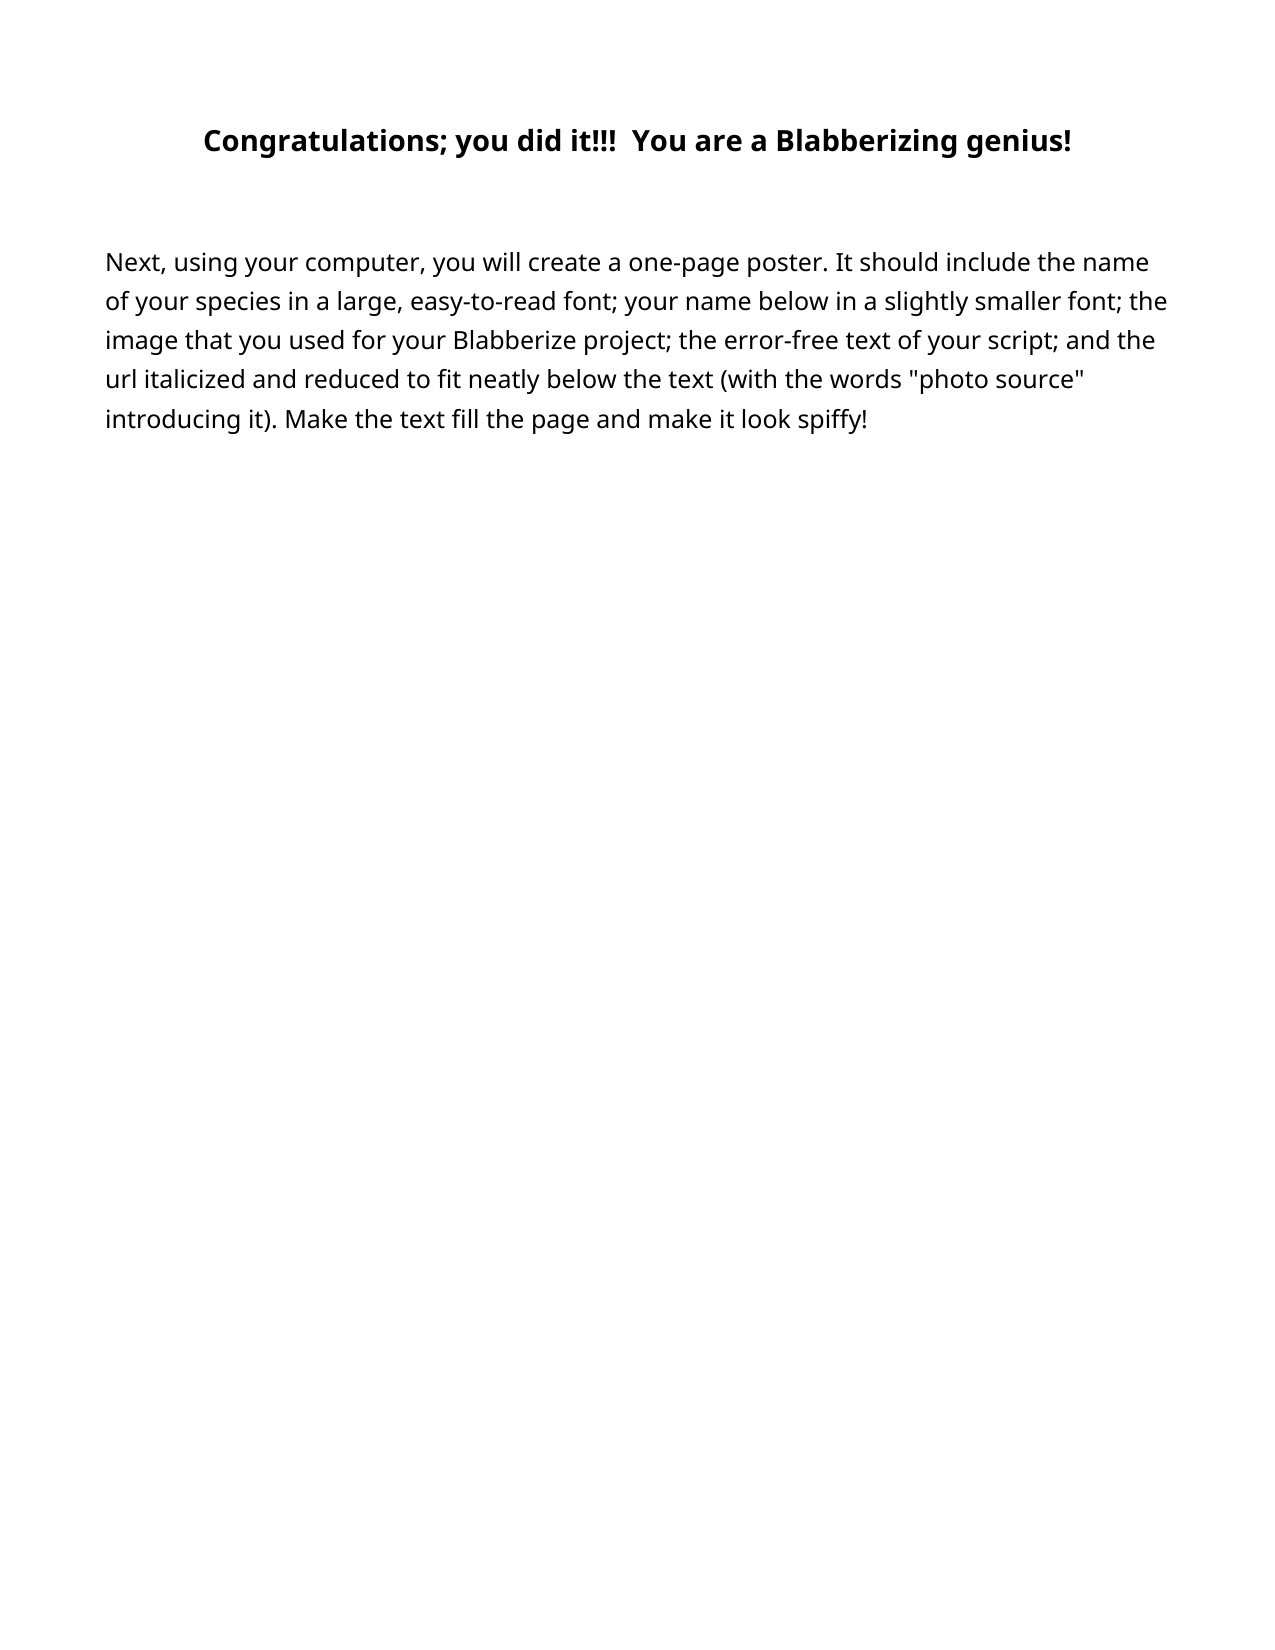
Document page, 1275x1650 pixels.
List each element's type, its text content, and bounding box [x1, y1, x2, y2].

text Congratulations; you did it!!! You are a Blabberizing genius! [105, 121, 1170, 160]
text Next, using your computer, you will create a one-page poster. It should include the name of your species in a large, easy-to-read font; your name below in a slightly smaller font; the image that you used for your Blabberize project; the error-free text of your script; and the url italicized and reduced to fit neatly below the text (with the words "photo source" introducing it). Make the text fill the page and make it look spiffy! [105, 244, 1170, 435]
